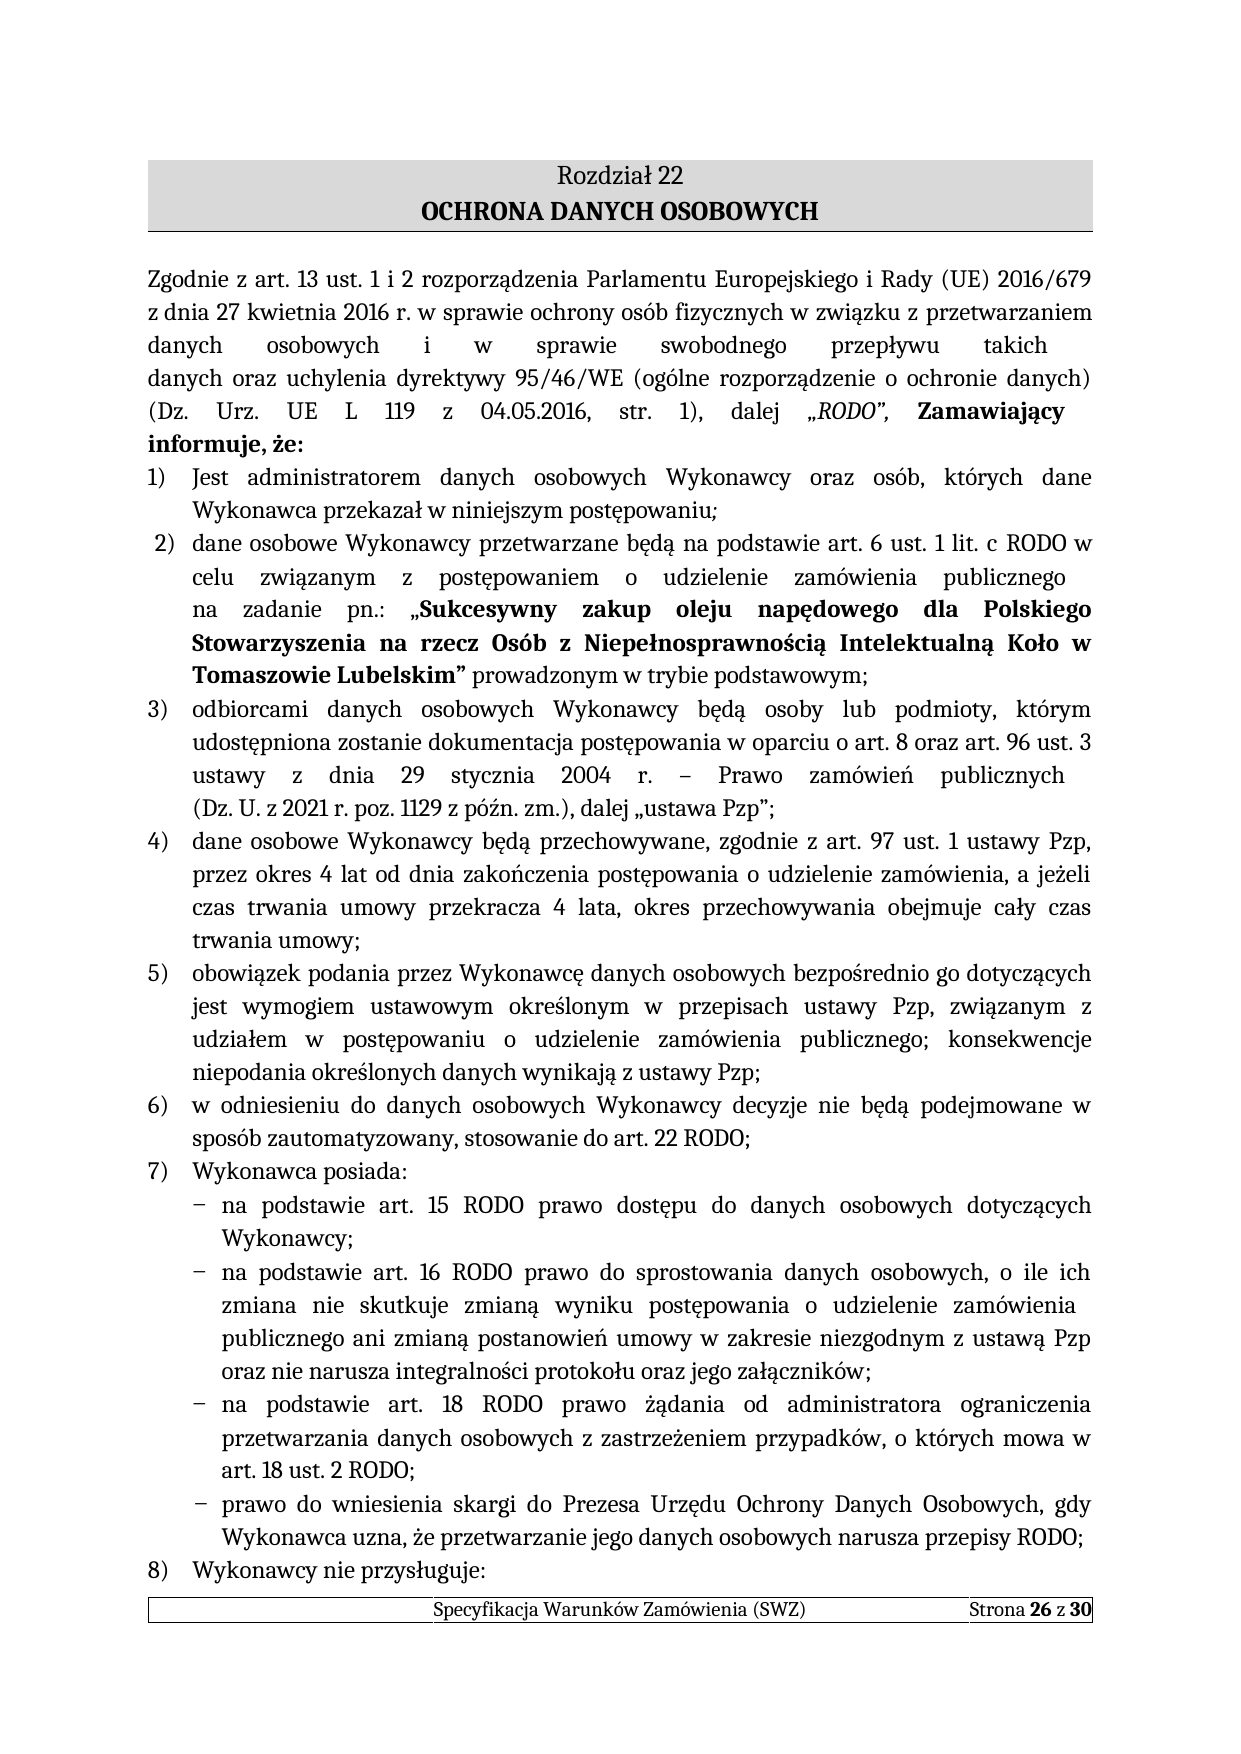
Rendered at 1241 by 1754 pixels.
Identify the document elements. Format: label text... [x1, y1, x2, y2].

list obowiązek podania przez Wykonawcę danych osobowych bezpośrednio go dotyczących jest wymogiem ustawowym określonym w przepisach ustawy Pzp, związanym z udziałem w postępowaniu o udzielenie zamówienia publicznego; konsekwencje niepodania określonych danych wynikają z ustawy Pzp; [148, 959, 1093, 1086]
list Wykonawca posiada: [148, 1157, 1093, 1186]
text Zgodnie z art. 13 ust. 1 i 2 rozporządzenia Parlamentu Europejskiego i Rady (UE) 2016/679 z dnia 27 kwietnia 2016 r. w sprawie ochrony osób fizycznych w związku z przetwarzaniem danych osobowych i w sprawie swobodnego przepływu takich danych oraz uchylenia dyrektywy 95/46/WE (ogólne rozporządzenie o ochronie danych) (Dz. Urz. UE L 119 z 04.05.2016, str. 1), dalej „RODO”, Zamawiający informuje, że: [148, 265, 1093, 459]
table_header Rozdział 22 OCHRONA DANYCH OSOBOWYCH [148, 160, 1093, 231]
list Wykonawcy nie przysługuje: [148, 1556, 1093, 1585]
list dane osobowe Wykonawcy przetwarzane będą na podstawie art. 6 ust. 1 lit. c RODO w celu związanym z postępowaniem o udzielenie zamówienia publicznego na zadanie pn.: „Sukcesywny zakup oleju napędowego dla Polskiego Stowarzyszenia na rzecz Osób z Niepełnosprawnością Intelektualną Koło w Tomaszowie Lubelskim” prowadzonym w trybie podstawowym; [154, 529, 1093, 690]
list na podstawie art. 15 RODO prawo dostępu do danych osobowych dotyczących Wykonawcy; [192, 1190, 1093, 1252]
list na podstawie art. 18 RODO prawo żądania od administratora ograniczenia przetwarzania danych osobowych z zastrzeżeniem przypadków, o których mowa w art. 18 ust. 2 RODO; [192, 1389, 1093, 1485]
list prawo do wniesienia skargi do Prezesa Urzędu Ochrony Danych Osobowych, gdy Wykonawca uzna, że przetwarzanie jego danych osobowych narusza przepisy RODO; [192, 1489, 1093, 1552]
list Jest administratorem danych osobowych Wykonawcy oraz osób, których dane Wykonawca przekazał w niniejszym postępowaniu; [148, 463, 1093, 525]
list w odniesieniu do danych osobowych Wykonawcy decyzje nie będą podejmowane w sposób zautomatyzowany, stosowanie do art. 22 RODO; [148, 1091, 1093, 1152]
list na podstawie art. 16 RODO prawo do sprostowania danych osobowych, o ile ich zmiana nie skutkuje zmianą wyniku postępowania o udzielenie zamówienia publicznego ani zmianą postanowień umowy w zakresie niezgodnym z ustawą Pzp oraz nie narusza integralności protokołu oraz jego załączników; [192, 1257, 1093, 1385]
list odbiorcami danych osobowych Wykonawcy będą osoby lub podmioty, którym udostępniona zostanie dokumentacja postępowania w oparciu o art. 8 oraz art. 96 ust. 3 ustawy z dnia 29 stycznia 2004 r. – Prawo zamówień publicznych (Dz. U. z 2021 r. poz. 1129 z późn. zm.), dalej „ustawa Pzp”; [148, 694, 1093, 822]
list dane osobowe Wykonawcy będą przechowywane, zgodnie z art. 97 ust. 1 ustawy Pzp, przez okres 4 lat od dnia zakończenia postępowania o udzielenie zamówienia, a jeżeli czas trwania umowy przekracza 4 lata, okres przechowywania obejmuje cały czas trwania umowy; [148, 827, 1093, 954]
